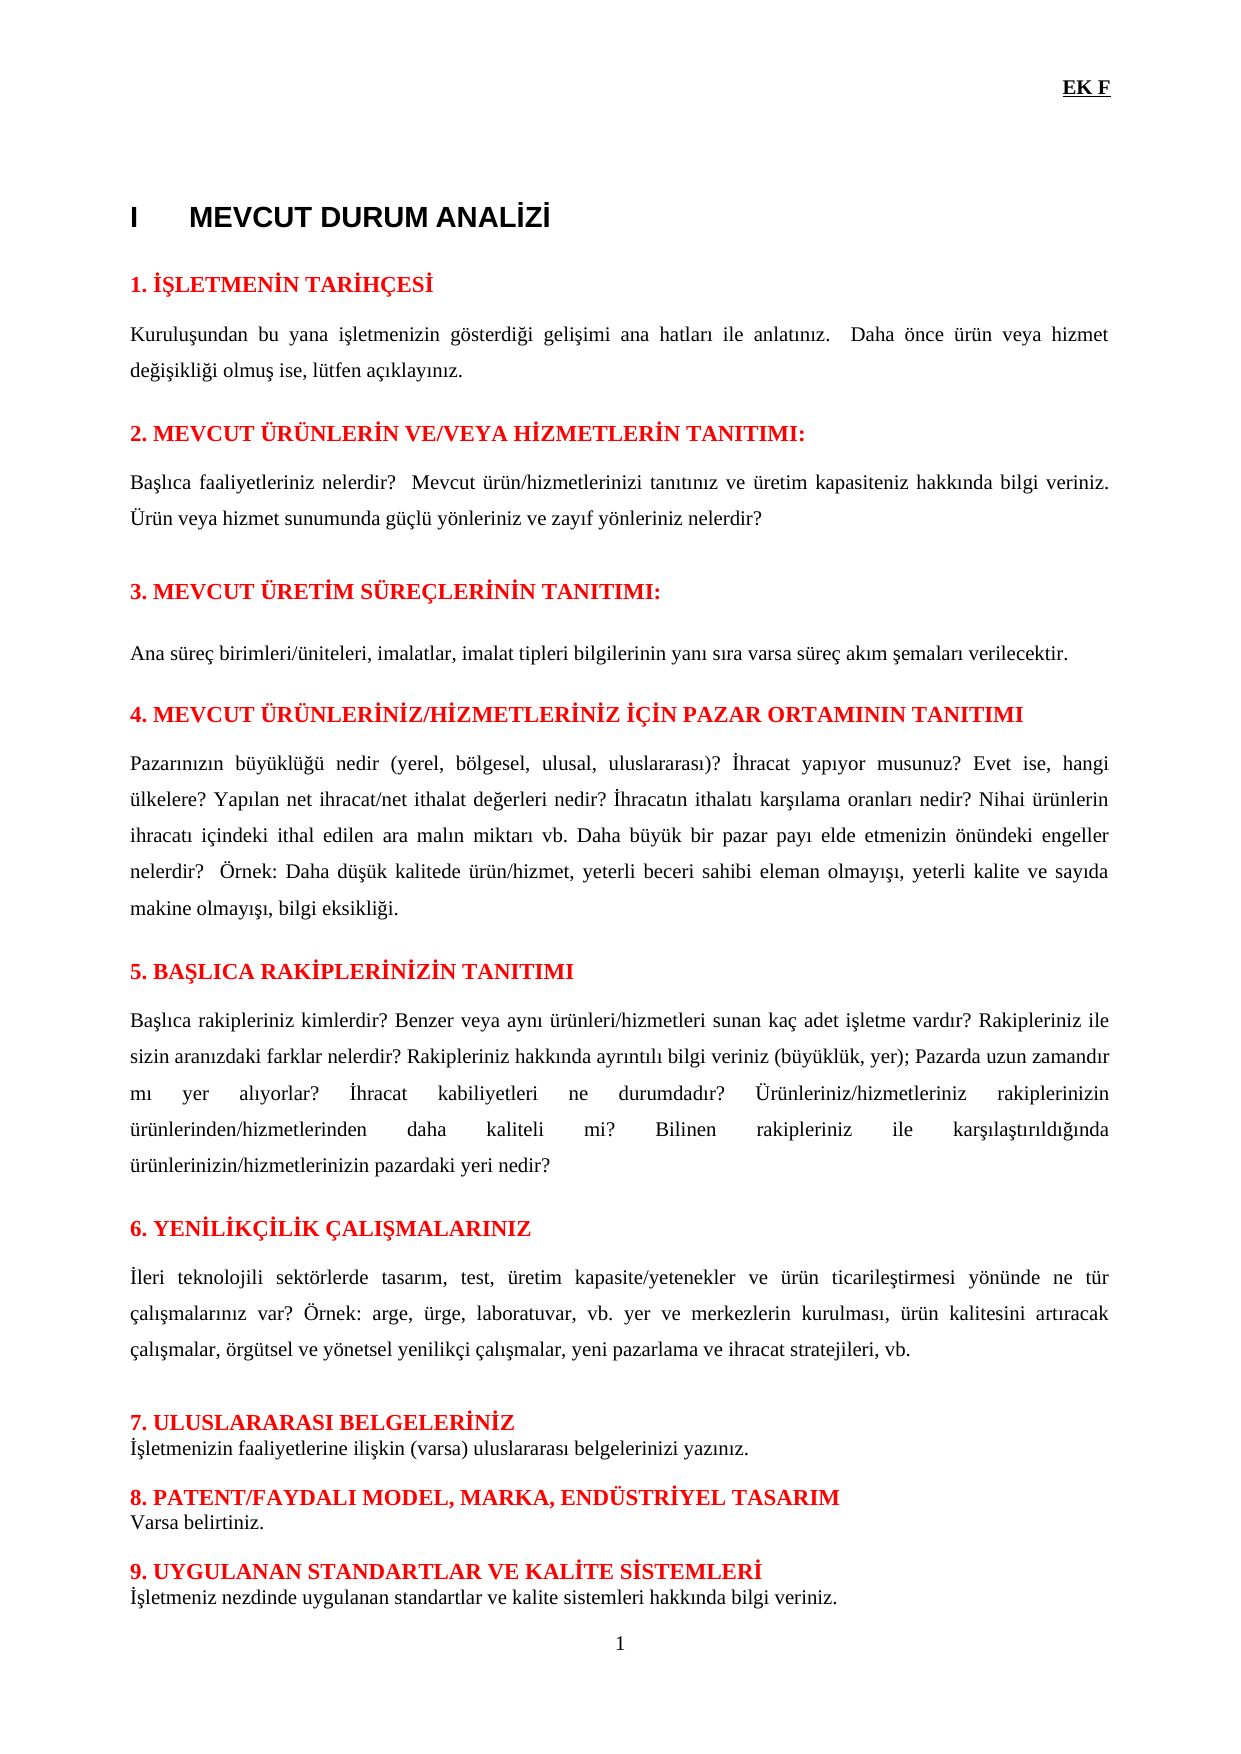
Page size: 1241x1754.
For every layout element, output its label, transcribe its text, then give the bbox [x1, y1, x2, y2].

subtitle MEVCUT DURUM ANALİZİ [130, 200, 1110, 233]
text İleri teknolojili sektörlerde tasarım, test, üretim kapasite/yetenekler ve ürün ticarileştirmesi yönünde ne tür çalışmalarınız var? Örnek: arge, ürge, laboratuvar, vb. yer ve merkezlerin kurulması, ürün kalitesini artıracak çalışmalar, örgütsel ve yönetsel yenilikçi çalışmalar, yeni pazarlama ve ihracat stratejileri, vb. [130, 1265, 1110, 1361]
subtitle 8. PATENT/FAYDALI MODEL, MARKA, ENDÜSTRİYEL TASARIM [130, 1484, 1110, 1510]
subtitle 1. İŞLETMENİN TARİHÇESİ [130, 271, 1110, 297]
subtitle 9. UYGULANAN STANDARTLAR VE KALİTE SİSTEMLERİ [130, 1558, 1110, 1585]
subtitle 6. YENİLİKÇİLİK ÇALIŞMALARINIZ [130, 1215, 1110, 1241]
text Kuruluşundan bu yana işletmenizin gösterdiği gelişimi ana hatları ile anlatınız. Daha önce ürün veya hizmet değişikliği olmuş ise, lütfen açıklayınız. [130, 321, 1110, 382]
subtitle 3. MEVCUT ÜRETİM SÜREÇLERİNİN TANITIMI: [130, 578, 1110, 605]
subtitle 4. MEVCUT ÜRÜNLERİNİZ/HİZMETLERİNİZ İÇİN PAZAR ORTAMININ TANITIMI [130, 701, 1110, 727]
subtitle 5. BAŞLICA RAKİPLERİNİZİN TANITIMI [130, 958, 1110, 984]
text Başlıca faaliyetleriniz nelerdir? Mevcut ürün/hizmetlerinizi tanıtınız ve üretim kapasiteniz hakkında bilgi veriniz. Ürün veya hizmet sunumunda güçlü yönleriniz ve zayıf yönleriniz nelerdir? [130, 470, 1110, 530]
text Ana süreç birimleri/üniteleri, imalatlar, imalat tipleri bilgilerinin yanı sıra varsa süreç akım şemaları verilecektir. [130, 641, 1110, 665]
text İşletmeniz nezdinde uygulanan standartlar ve kalite sistemleri hakkında bilgi veriniz. [130, 1585, 1110, 1609]
text Pazarınızın büyüklüğü nedir (yerel, bölgesel, ulusal, uluslararası)? İhracat yapıyor musunuz? Evet ise, hangi ülkelere? Yapılan net ihracat/net ithalat değerleri nedir? İhracatın ithalatı karşılama oranları nedir? Nihai ürünlerin ihracatı içindeki ithal edilen ara malın miktarı vb. Daha büyük bir pazar payı elde etmenizin önündeki engeller nelerdir? Örnek: Daha düşük kalitede ürün/hizmet, yeterli beceri sahibi eleman olmayışı, yeterli kalite ve sayıda makine olmayışı, bilgi eksikliği. [130, 751, 1110, 919]
text Başlıca rakipleriniz kimlerdir? Benzer veya aynı ürünleri/hizmetleri sunan kaç adet işletme vardır? Rakipleriniz ile sizin aranızdaki farklar nelerdir? Rakipleriniz hakkında ayrıntılı bilgi veriniz (büyüklük, yer); Pazarda uzun zamandır mı yer alıyorlar? İhracat kabiliyetleri ne durumdadır? Ürünleriniz/hizmetleriniz rakiplerinizin ürünlerinden/hizmetlerinden daha kaliteli mi? Bilinen rakipleriniz ile karşılaştırıldığında ürünlerinizin/hizmetlerinizin pazardaki yeri nedir? [130, 1008, 1110, 1177]
text Varsa belirtiniz. [130, 1510, 1110, 1534]
subtitle 7. ULUSLARARASI BELGELERİNİZ [130, 1409, 1110, 1436]
text İşletmenizin faaliyetlerine ilişkin (varsa) uluslararası belgelerinizi yazınız. [130, 1436, 1110, 1460]
subtitle 2. MEVCUT ÜRÜNLERİN VE/VEYA HİZMETLERİN TANITIMI: [130, 420, 1110, 446]
